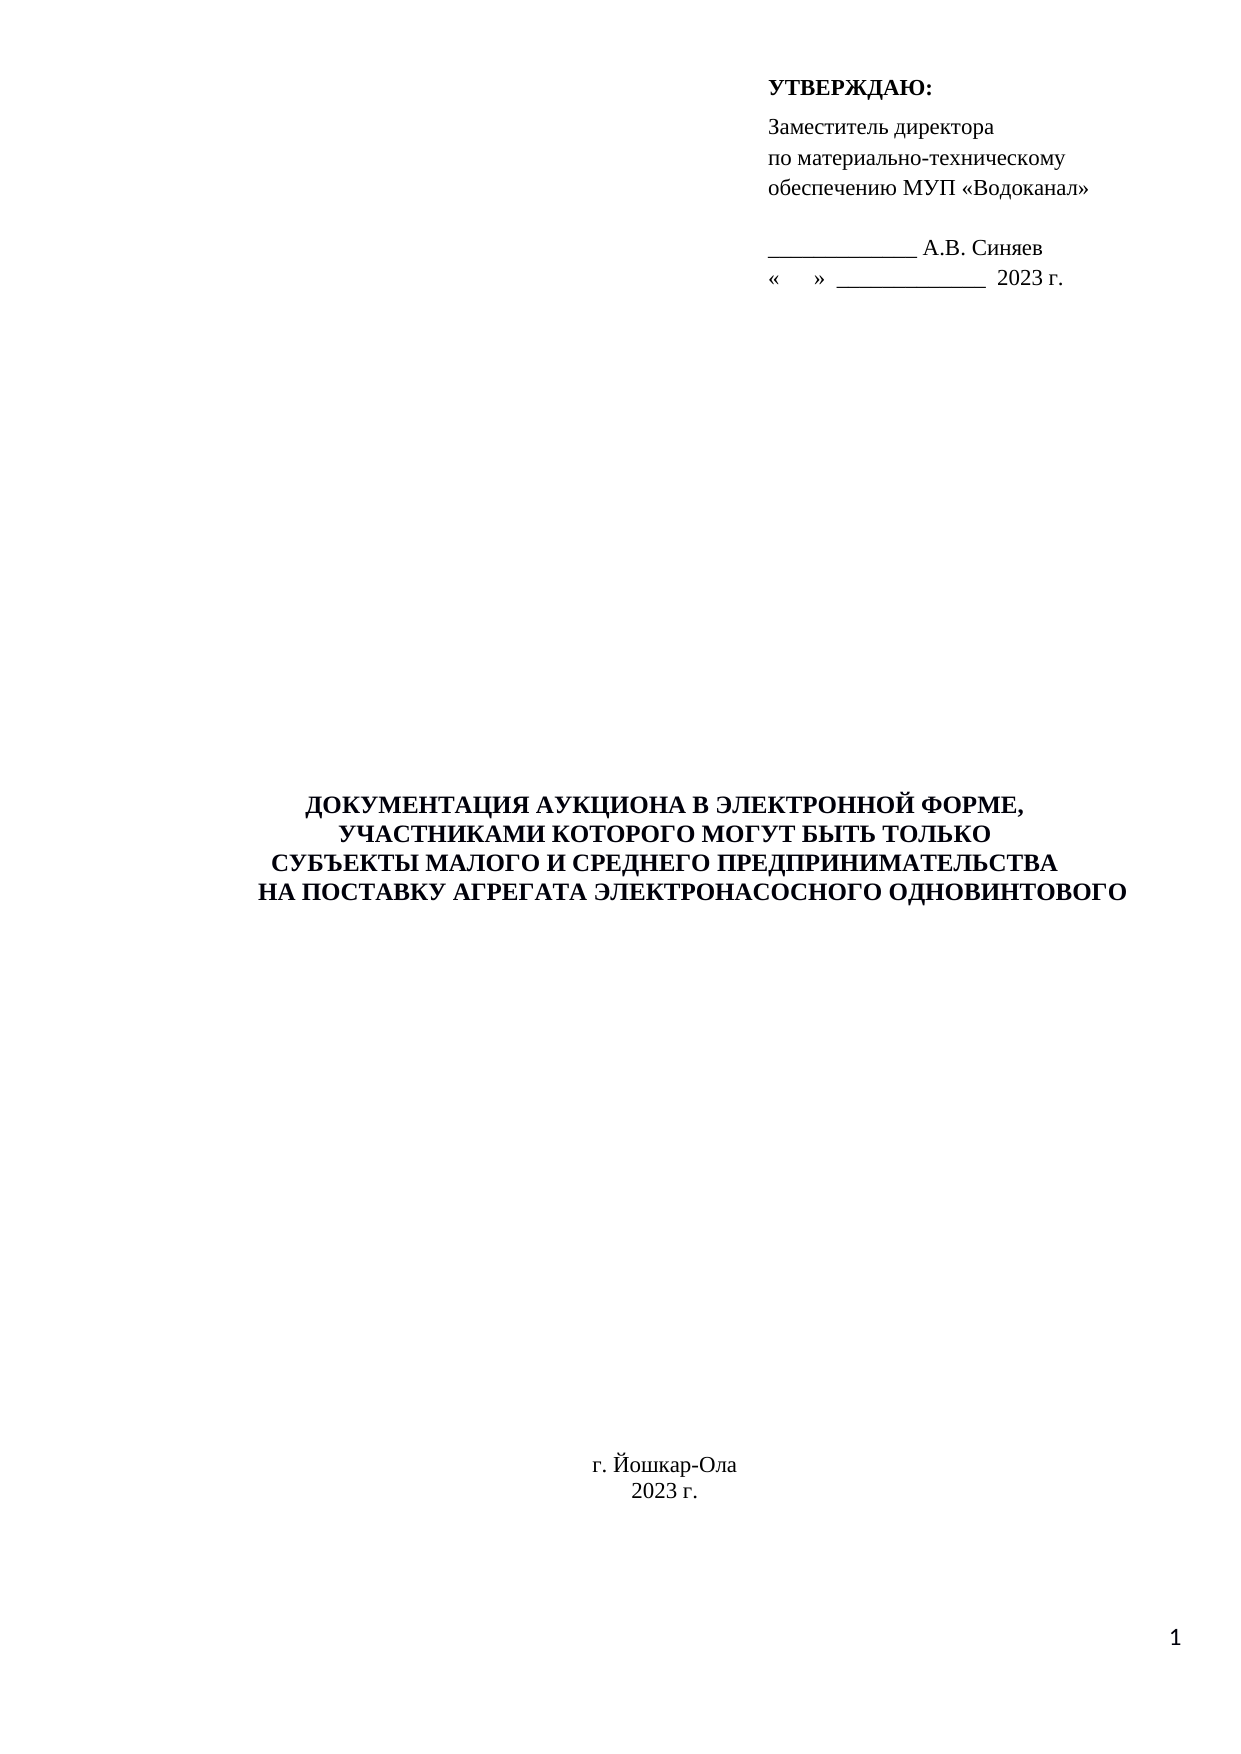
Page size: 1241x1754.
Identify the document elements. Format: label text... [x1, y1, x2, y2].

text по материально-техническому [590, 143, 1181, 170]
text УЧАСТНИКАМИ КОТОРОГО МОГУТ БЫТЬ ТОЛЬКО [148, 819, 1181, 848]
text ДОКУМЕНТАЦИЯ АУКЦИОНА В ЭЛЕКТРОННОЙ ФОРМЕ, [148, 790, 1181, 819]
text УТВЕРЖДАЮ: [768, 74, 1181, 100]
text обеспечению МУП «Водоканал» [590, 174, 1181, 200]
text г. Йошкар-Ола [148, 1451, 1181, 1477]
text Заместитель директора [590, 113, 1181, 140]
text « » _____________ 2023 г. [590, 264, 1181, 291]
text 2023 г. [148, 1477, 1181, 1503]
text СУБЪЕКТЫ МАЛОГО И СРЕДНЕГО ПРЕДПРИНИМАТЕЛЬСТВА [148, 848, 1181, 877]
text _____________ А.В. Синяев [590, 234, 1181, 261]
text НА ПОСТАВКУ АГРЕГАТА ЭЛЕКТРОНАСОСНОГО ОДНОВИНТОВОГО [148, 877, 1181, 905]
